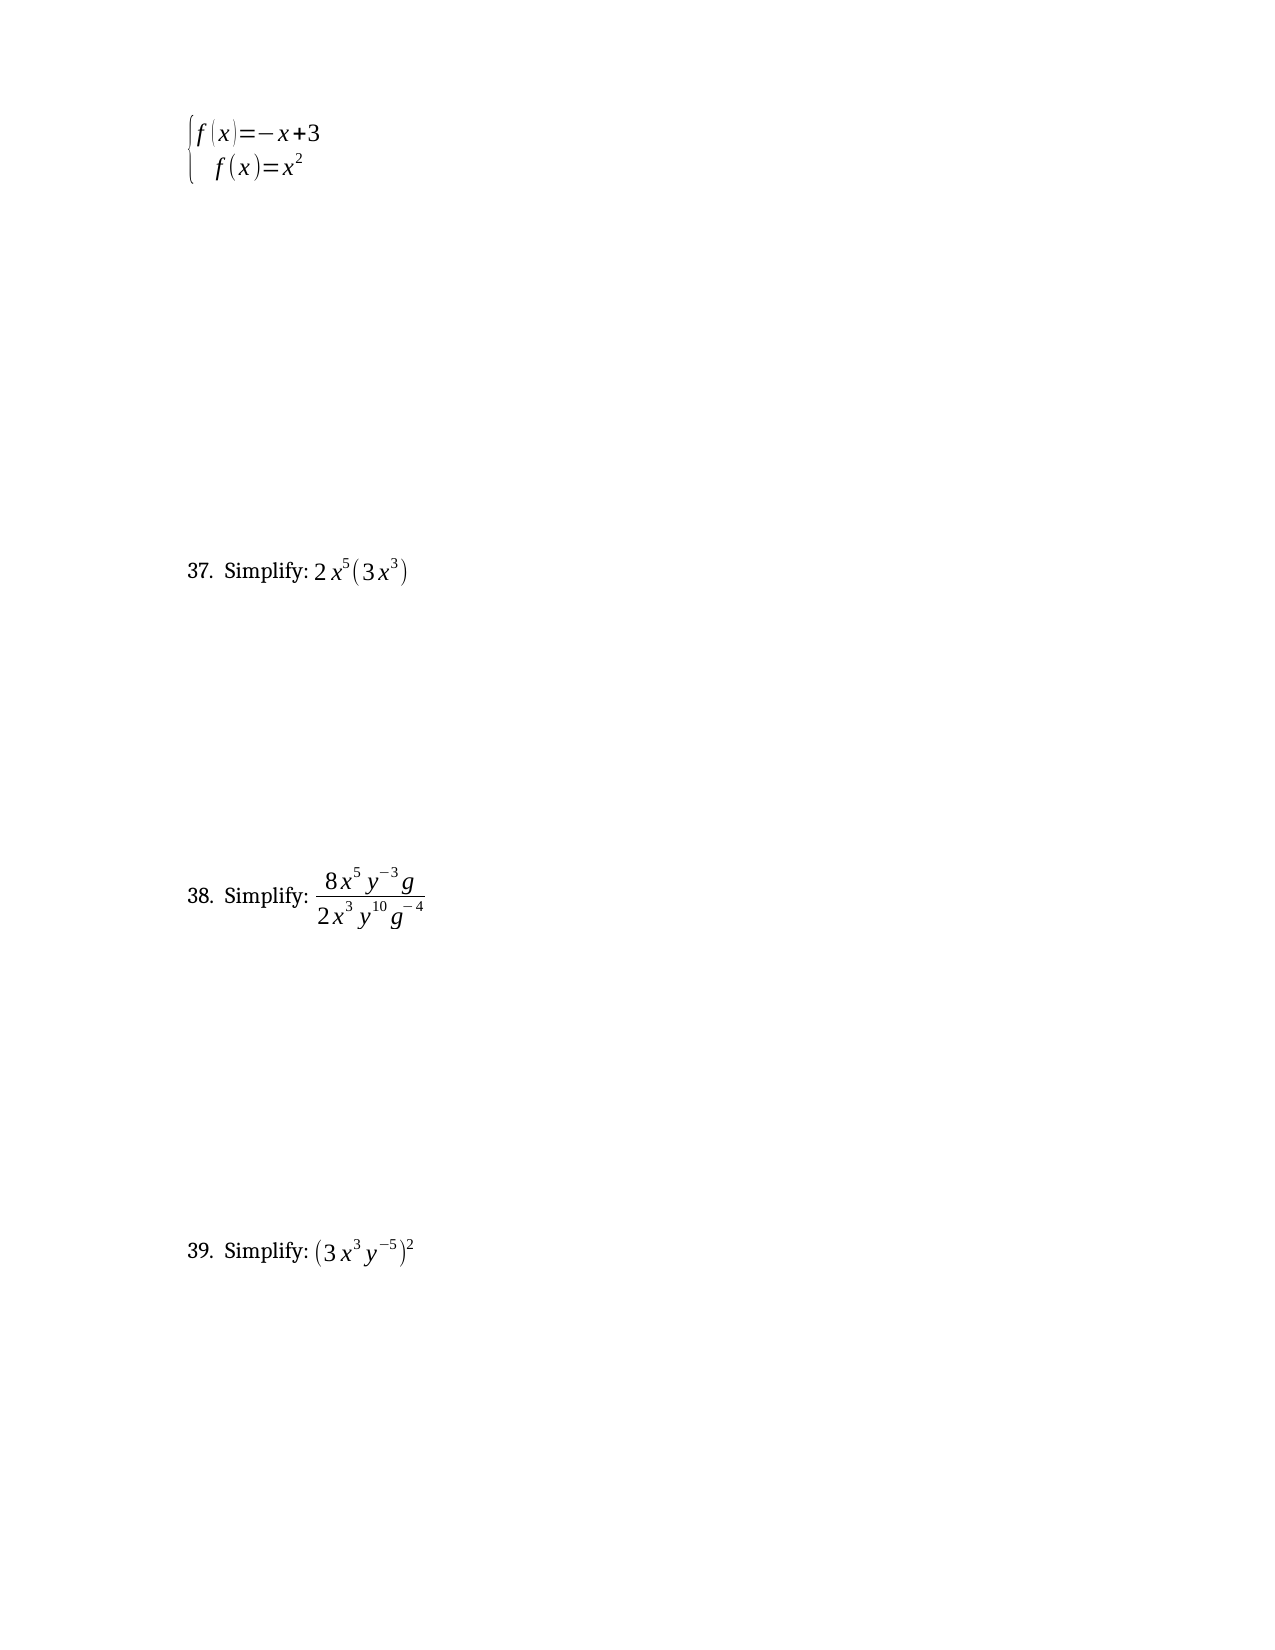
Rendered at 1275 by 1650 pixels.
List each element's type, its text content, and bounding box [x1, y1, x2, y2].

list Simplify: [187, 1235, 1125, 1268]
list Simplify: [187, 554, 1125, 587]
list Simplify: [187, 863, 1125, 929]
